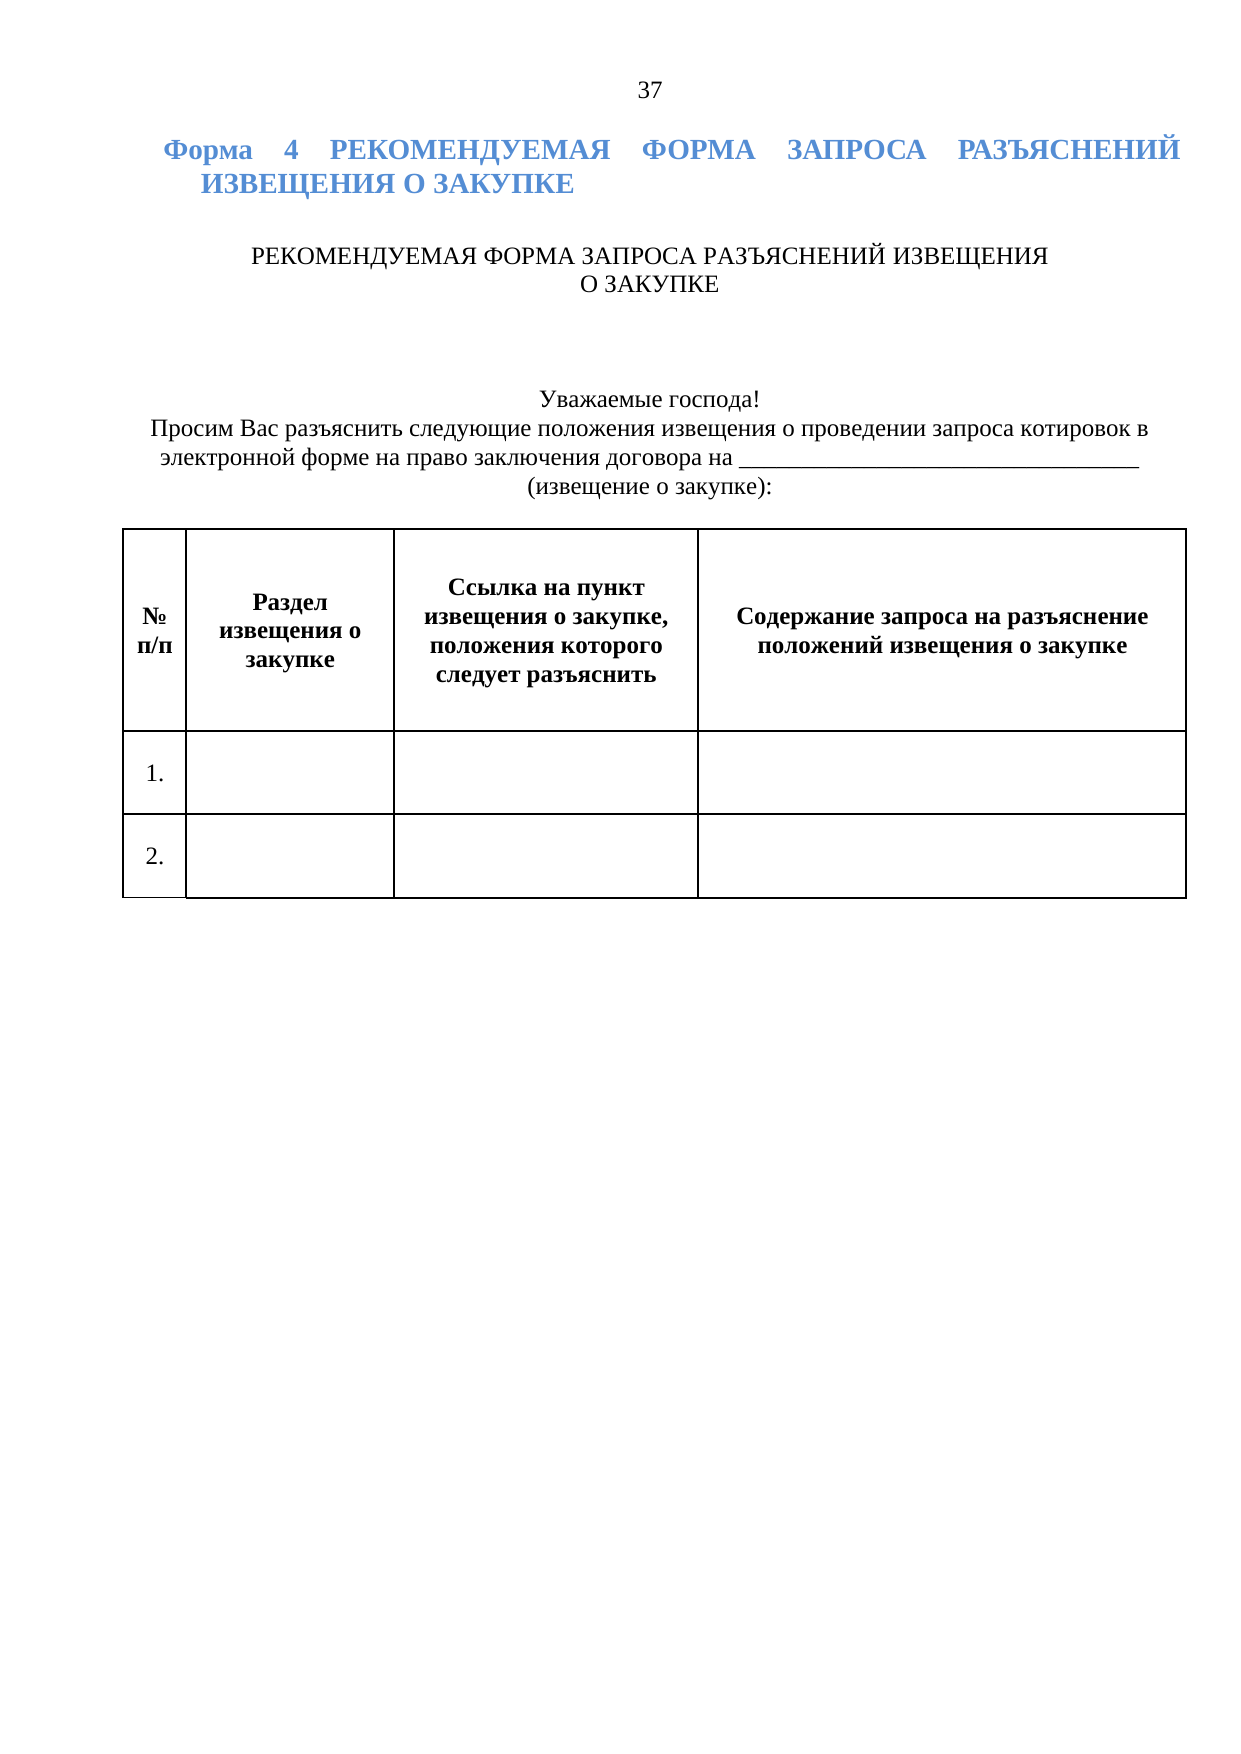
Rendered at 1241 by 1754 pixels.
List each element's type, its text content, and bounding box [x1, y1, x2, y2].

table_header Содержание запроса на разъяснение положений извещения о закупке [699, 530, 1185, 730]
table_cell 1. [124, 732, 185, 813]
text О ЗАКУПКЕ [118, 269, 1181, 298]
text Уважаемые господа! [118, 384, 1181, 413]
table_cell [187, 732, 393, 813]
text РЕКОМЕНДУЕМАЯ ФОРМА ЗАПРОСА РАЗЪЯСНЕНИЙ ИЗВЕЩЕНИЯ [118, 241, 1181, 269]
table_cell [395, 815, 697, 897]
table_header Ссылка на пункт извещения о закупке, положения которого следует разъяснить [395, 530, 697, 730]
table_header № п/п [124, 530, 185, 730]
table_cell [187, 815, 393, 897]
table_cell 2. [124, 815, 185, 897]
table_cell [699, 732, 1185, 813]
table_cell [395, 732, 697, 813]
table_header Раздел извещения о закупке [187, 530, 393, 730]
subtitle Форма 4 РЕКОМЕНДУЕМАЯ ФОРМА ЗАПРОСА РАЗЪЯСНЕНИЙ ИЗВЕЩЕНИЯ О ЗАКУПКЕ [163, 132, 1181, 199]
text Просим Вас разъяснить следующие положения извещения о проведении запроса котировок в электронной форме на право заключения договора на ________________________________ (извещение о закупке): [118, 413, 1181, 499]
table_cell [699, 815, 1185, 897]
